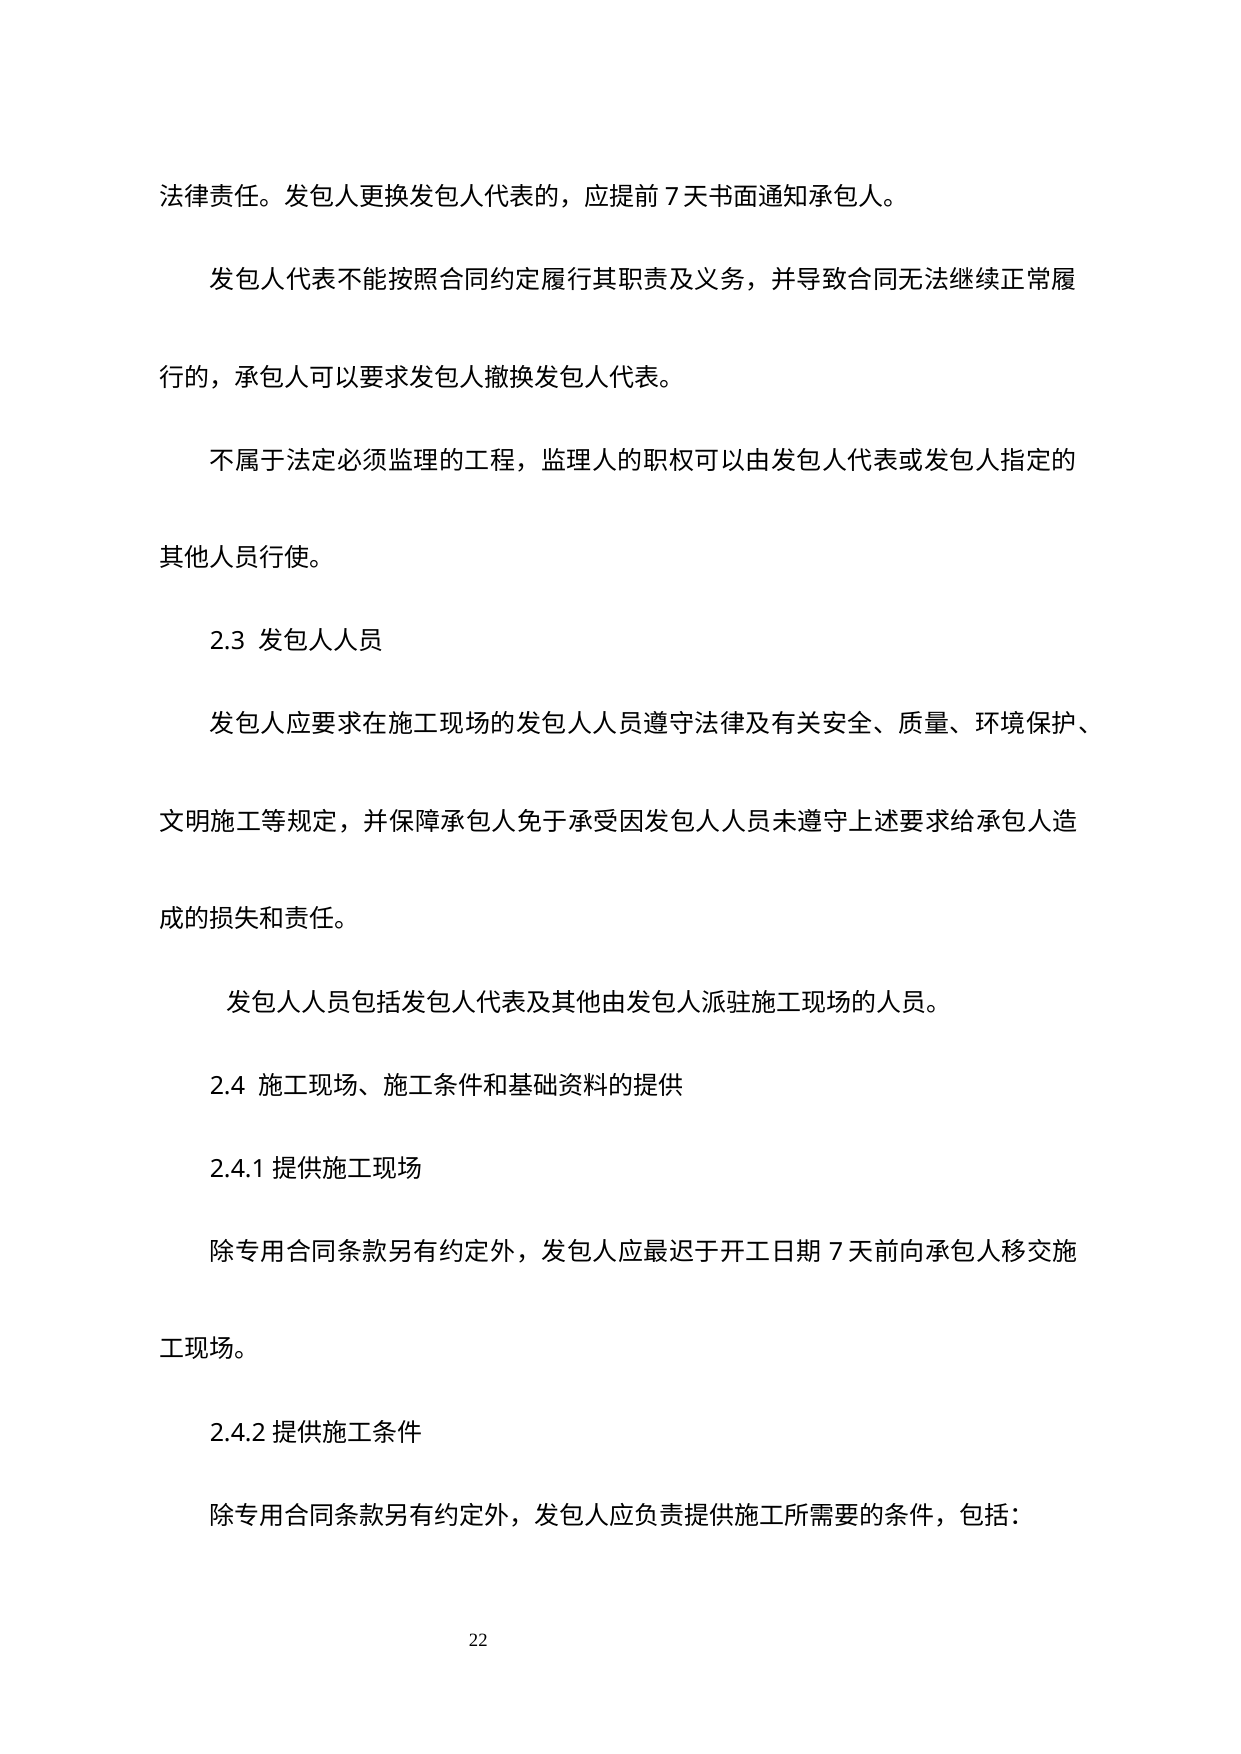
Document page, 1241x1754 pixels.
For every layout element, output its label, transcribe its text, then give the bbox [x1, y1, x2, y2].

text 2.4 施工现场、施工条件和基础资料的提供 [159, 1051, 1078, 1116]
text 2.4.2 提供施工条件 [159, 1398, 1078, 1463]
text 2.4.1 提供施工现场 [159, 1134, 1078, 1199]
text 发包人代表不能按照合同约定履行其职责及义务，并导致合同无法继续正常履行的，承包人可以要求发包人撤换发包人代表。 [159, 245, 1078, 408]
text 发包人应要求在施工现场的发包人人员遵守法律及有关安全、质量、环境保护、文明施工等规定，并保障承包人免于承受因发包人人员未遵守上述要求给承包人造成的损失和责任。 [159, 689, 1078, 949]
text 发包人人员包括发包人代表及其他由发包人派驻施工现场的人员。 [159, 968, 1078, 1033]
text 2.3 发包人人员 [159, 606, 1078, 671]
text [159, 162, 1078, 227]
text 不属于法定必须监理的工程，监理人的职权可以由发包人代表或发包人指定的其他人员行使。 [159, 426, 1078, 588]
text 除专用合同条款另有约定外，发包人应负责提供施工所需要的条件，包括： [159, 1481, 1078, 1546]
text 除专用合同条款另有约定外，发包人应最迟于开工日期7天前向承包人移交施工现场。 [159, 1217, 1078, 1379]
